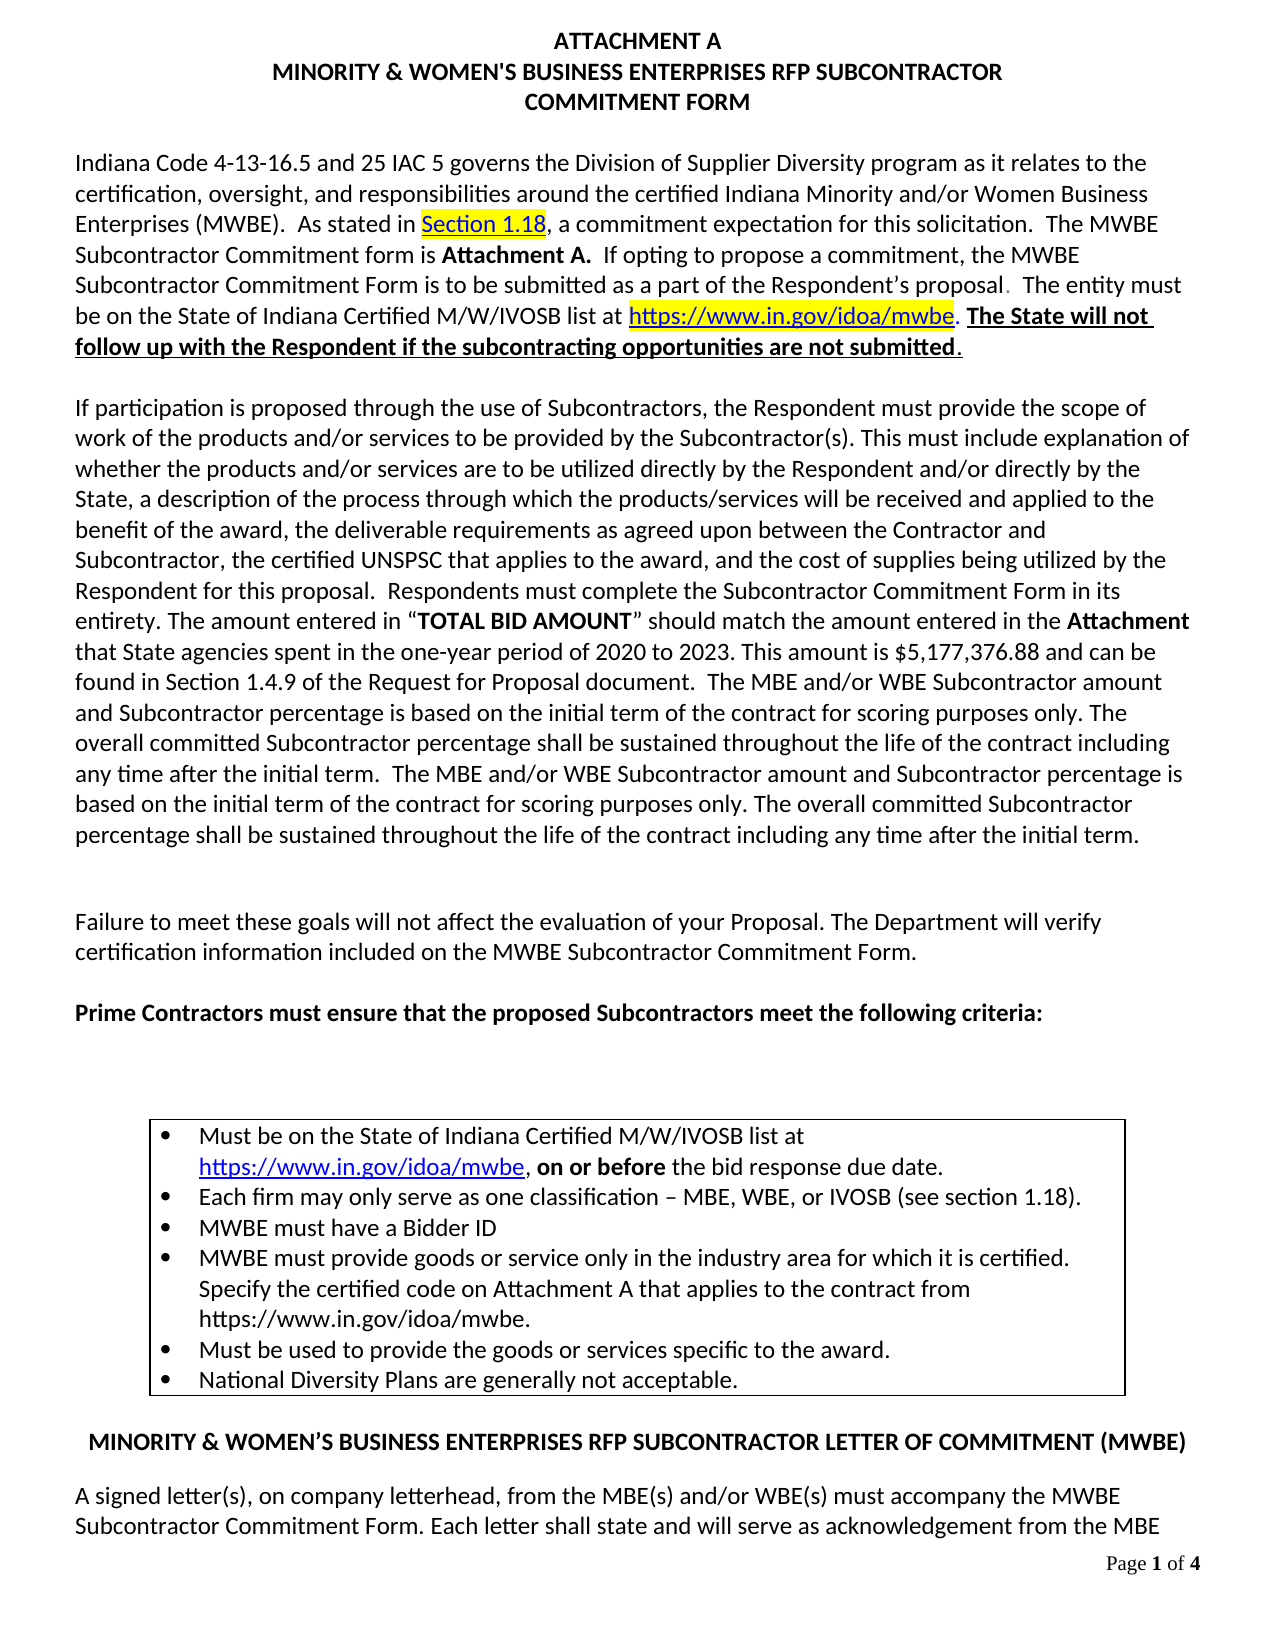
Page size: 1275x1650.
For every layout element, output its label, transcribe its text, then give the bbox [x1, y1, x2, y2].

text MINORITY & WOMEN'S BUSINESS ENTERPRISES RFP SUBCONTRACTOR [75, 56, 1200, 87]
text Failure to meet these goals will not affect the evaluation of your Proposal. The Department will verify certification information included on the MWBE Subcontractor Commitment Form. [75, 906, 1200, 967]
table_header Must be on the State of Indiana Certified M/W/IVOSB list at https://www.in.gov/idoa/mwbe, on or before the bid response due date. Each firm may only serve as one classification – MBE, WBE, or IVOSB (see section 1.18). MWBE must have a Bidder ID MWBE must provide goods or service only in the industry area for which it is certified. Specify the certified code on Attachment A that applies to the contract from https://www.in.gov/idoa/mwbe. Must be used to provide the goods or services specific to the award. National Diversity Plans are generally not acceptable. [151, 1120, 1124, 1395]
text Indiana Code 4-13-16.5 and 25 IAC 5 governs the Division of Supplier Diversity program as it relates to the certification, oversight, and responsibilities around the certified Indiana Minority and/or Women Business Enterprises (MWBE). As stated in Section 1.18, a commitment expectation for this solicitation. The MWBE Subcontractor Commitment form is Attachment A. If opting to propose a commitment, the MWBE Subcontractor Commitment Form is to be submitted as a part of the Respondent’s proposal. The entity must be on the State of Indiana Certified M/W/IVOSB list at https://www.in.gov/idoa/mwbe. The State will not follow up with the Respondent if the subcontracting opportunities are not submitted. [75, 148, 1200, 361]
text Minority & Women’s Business Enterprises RFP Subcontractor Letter of Commitment (MWBE) [75, 1427, 1200, 1457]
text COMMITMENT FORM [75, 87, 1200, 117]
text Prime Contractors must ensure that the proposed Subcontractors meet the following criteria: [75, 997, 1200, 1028]
text If participation is proposed through the use of Subcontractors, the Respondent must provide the scope of work of the products and/or services to be provided by the Subcontractor(s). This must include explanation of whether the products and/or services are to be utilized directly by the Respondent and/or directly by the State, a description of the process through which the products/services will be received and applied to the benefit of the award, the deliverable requirements as agreed upon between the Contractor and Subcontractor, the certified UNSPSC that applies to the award, and the cost of supplies being utilized by the Respondent for this proposal. Respondents must complete the Subcontractor Commitment Form in its entirety. The amount entered in “TOTAL BID AMOUNT” should match the amount entered in the Attachment that State agencies spent in the one-year period of 2020 to 2023. This amount is $5,177,376.88 and can be found in Section 1.4.9 of the Request for Proposal document. The MBE and/or WBE Subcontractor amount and Subcontractor percentage is based on the initial term of the contract for scoring purposes only. The overall committed Subcontractor percentage shall be sustained throughout the life of the contract including any time after the initial term. The MBE and/or WBE Subcontractor amount and Subcontractor percentage is based on the initial term of the contract for scoring purposes only. The overall committed Subcontractor percentage shall be sustained throughout the life of the contract including any time after the initial term. [75, 392, 1200, 849]
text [75, 1480, 1200, 1541]
text ATTACHMENT A [75, 26, 1200, 56]
